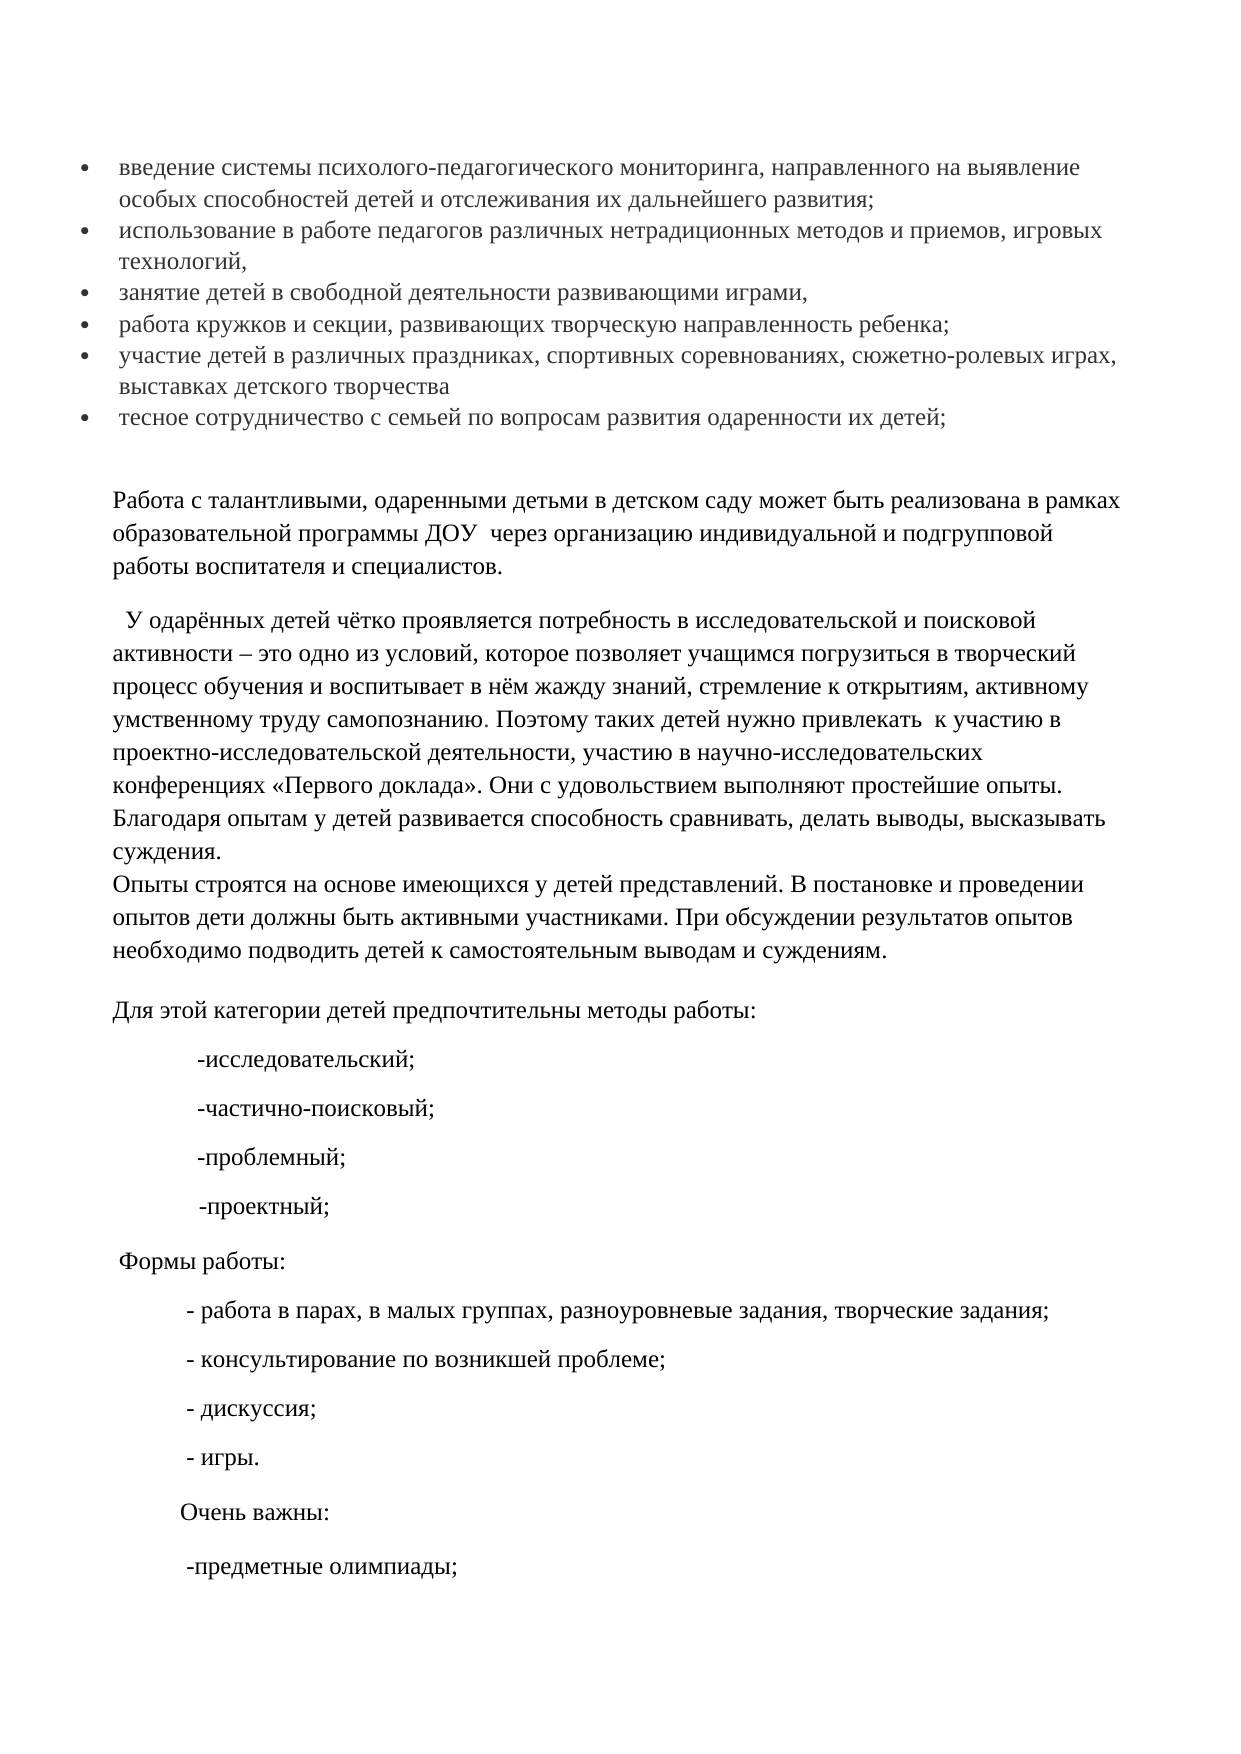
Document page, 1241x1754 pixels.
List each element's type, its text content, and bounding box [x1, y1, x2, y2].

text -проектный; [128, 1191, 1112, 1220]
list работа кружков и секции, развивающих творческую направленность ребенка; [81, 306, 1121, 337]
text - дискуссия; [128, 1393, 1112, 1422]
text -предметные олимпиады; [128, 1546, 1112, 1580]
list занятие детей в свободной деятельности развивающими играми, [81, 275, 1121, 306]
text - работа в парах, в малых группах, разноуровневые задания, творческие задания; [128, 1295, 1112, 1323]
list введение системы психолого-педагогического мониторинга, направленного на выявление особых способностей детей и отслеживания их дальнейшего развития; [81, 150, 1121, 212]
text -исследовательский; [128, 1044, 1112, 1073]
list тесное сотрудничество с семьей по вопросам развития одаренности их детей; [81, 400, 1121, 431]
text - игры. [128, 1442, 1112, 1471]
text -частично-поисковый; [128, 1093, 1112, 1122]
list участие детей в различных праздниках, спортивных соревнованиях, сюжетно-ролевых играх, выставках детского творчества [81, 337, 1121, 400]
text - консультирование по возникшей проблеме; [128, 1344, 1112, 1373]
text Очень важны: [128, 1491, 1112, 1525]
text Работа с талантливыми, одаренными детьми в детском саду может быть реализована в рамках образовательной программы ДОУ через организацию индивидуальной и подгрупповой работы воспитателя и специалистов. [112, 485, 1128, 580]
text У одарённых детей чётко проявляется потребность в исследовательской и поисковой активности – это одно из условий, которое позволяет учащимся погрузиться в творческий процесс обучения и воспитывает в нём жажду знаний, стремление к открытиям, активному умственному труду самопознанию. Поэтому таких детей нужно привлекать к участию в проектно-исследовательской деятельности, участию в научно-исследовательских конференциях «Первого доклада». Они с удовольствием выполняют простейшие опыты. Благодаря опытам у детей развивается способность сравнивать, делать выводы, высказывать суждения. Опыты строятся на основе имеющихся у детей представлений. В постановке и проведении опытов дети должны быть активными участниками. При обсуждении результатов опытов необходимо подводить детей к самостоятельным выводам и суждениям. [112, 605, 1128, 964]
text -проблемный; [128, 1142, 1112, 1171]
text Для этой категории детей предпочтительны методы работы: [112, 989, 1112, 1023]
text Формы работы: [112, 1240, 1112, 1274]
list использование в работе педагогов различных нетрадиционных методов и приемов, игровых технологий, [81, 212, 1121, 275]
